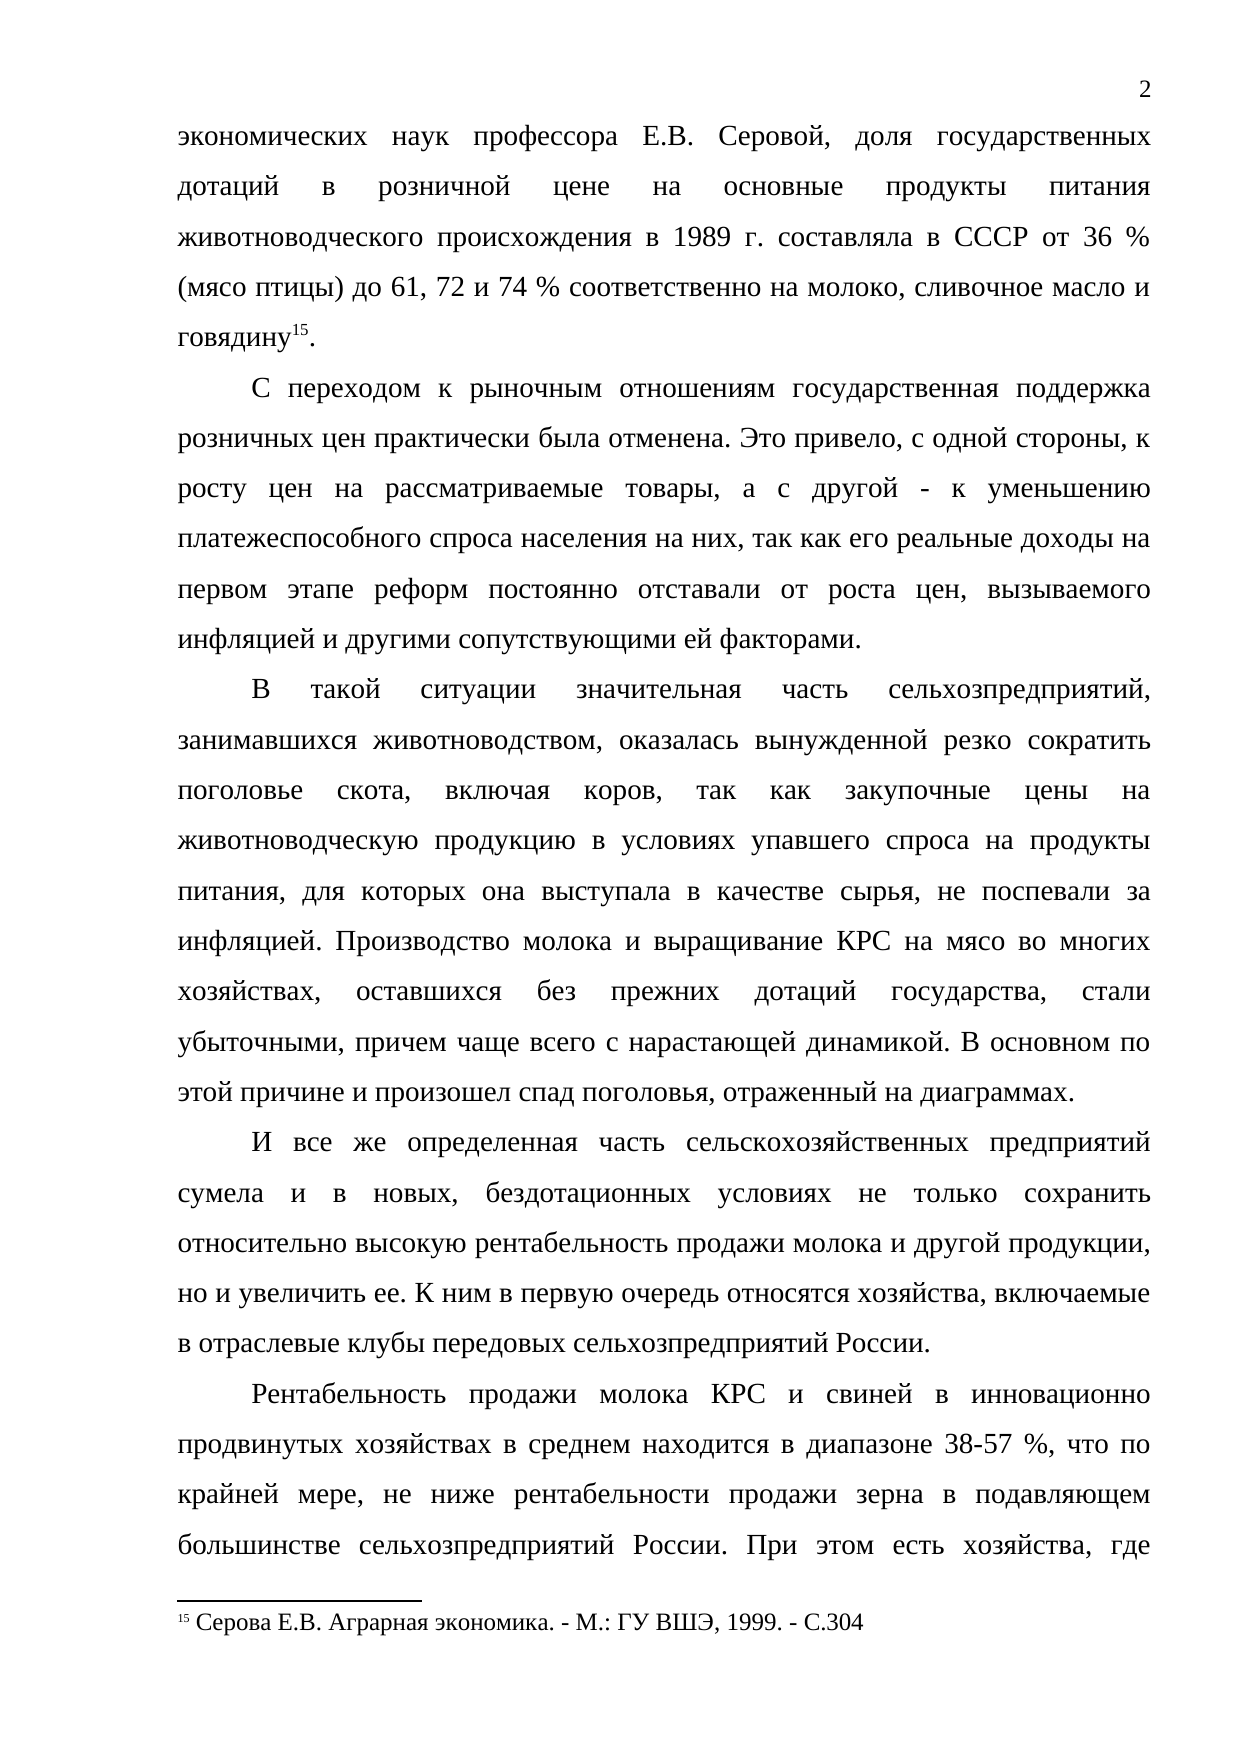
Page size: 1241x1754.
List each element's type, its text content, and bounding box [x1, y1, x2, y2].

text С переходом к рыночным отношениям государственная поддержка розничных цен практически была отменена. Это привело, с одной стороны, к росту цен на рассматриваемые товары, а с другой - к уменьшению платежеспособного спроса населения на них, так как его реальные доходы на первом этапе реформ постоянно отставали от роста цен, вызываемого инфляцией и другими сопутствующими ей факторами. [177, 370, 1152, 655]
text В такой ситуации значительная часть сельхозпредприятий, занимавшихся животноводством, оказалась вынужденной резко сократить поголовье скота, включая коров, так как закупочные цены на животноводческую продукцию в условиях упавшего спроса на продукты питания, для которых она выступала в качестве сырья, не поспевали за инфляцией. Производство молока и выращивание КРС на мясо во многих хозяйствах, оставшихся без прежних дотаций государства, стали убыточными, причем чаще всего с нарастающей динамикой. В основном по этой причине и произошел спад поголовья, отраженный на диаграммах. [177, 672, 1152, 1108]
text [177, 118, 1152, 353]
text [177, 1376, 1152, 1560]
text И все же определенная часть сельскохозяйственных предприятий сумела и в новых, бездотационных условиях не только сохранить относительно высокую рентабельность продажи молока и другой продукции, но и увеличить ее. К ним в первую очередь относятся хозяйства, включаемые в отраслевые клубы передовых сельхозпредприятий России. [177, 1124, 1152, 1359]
